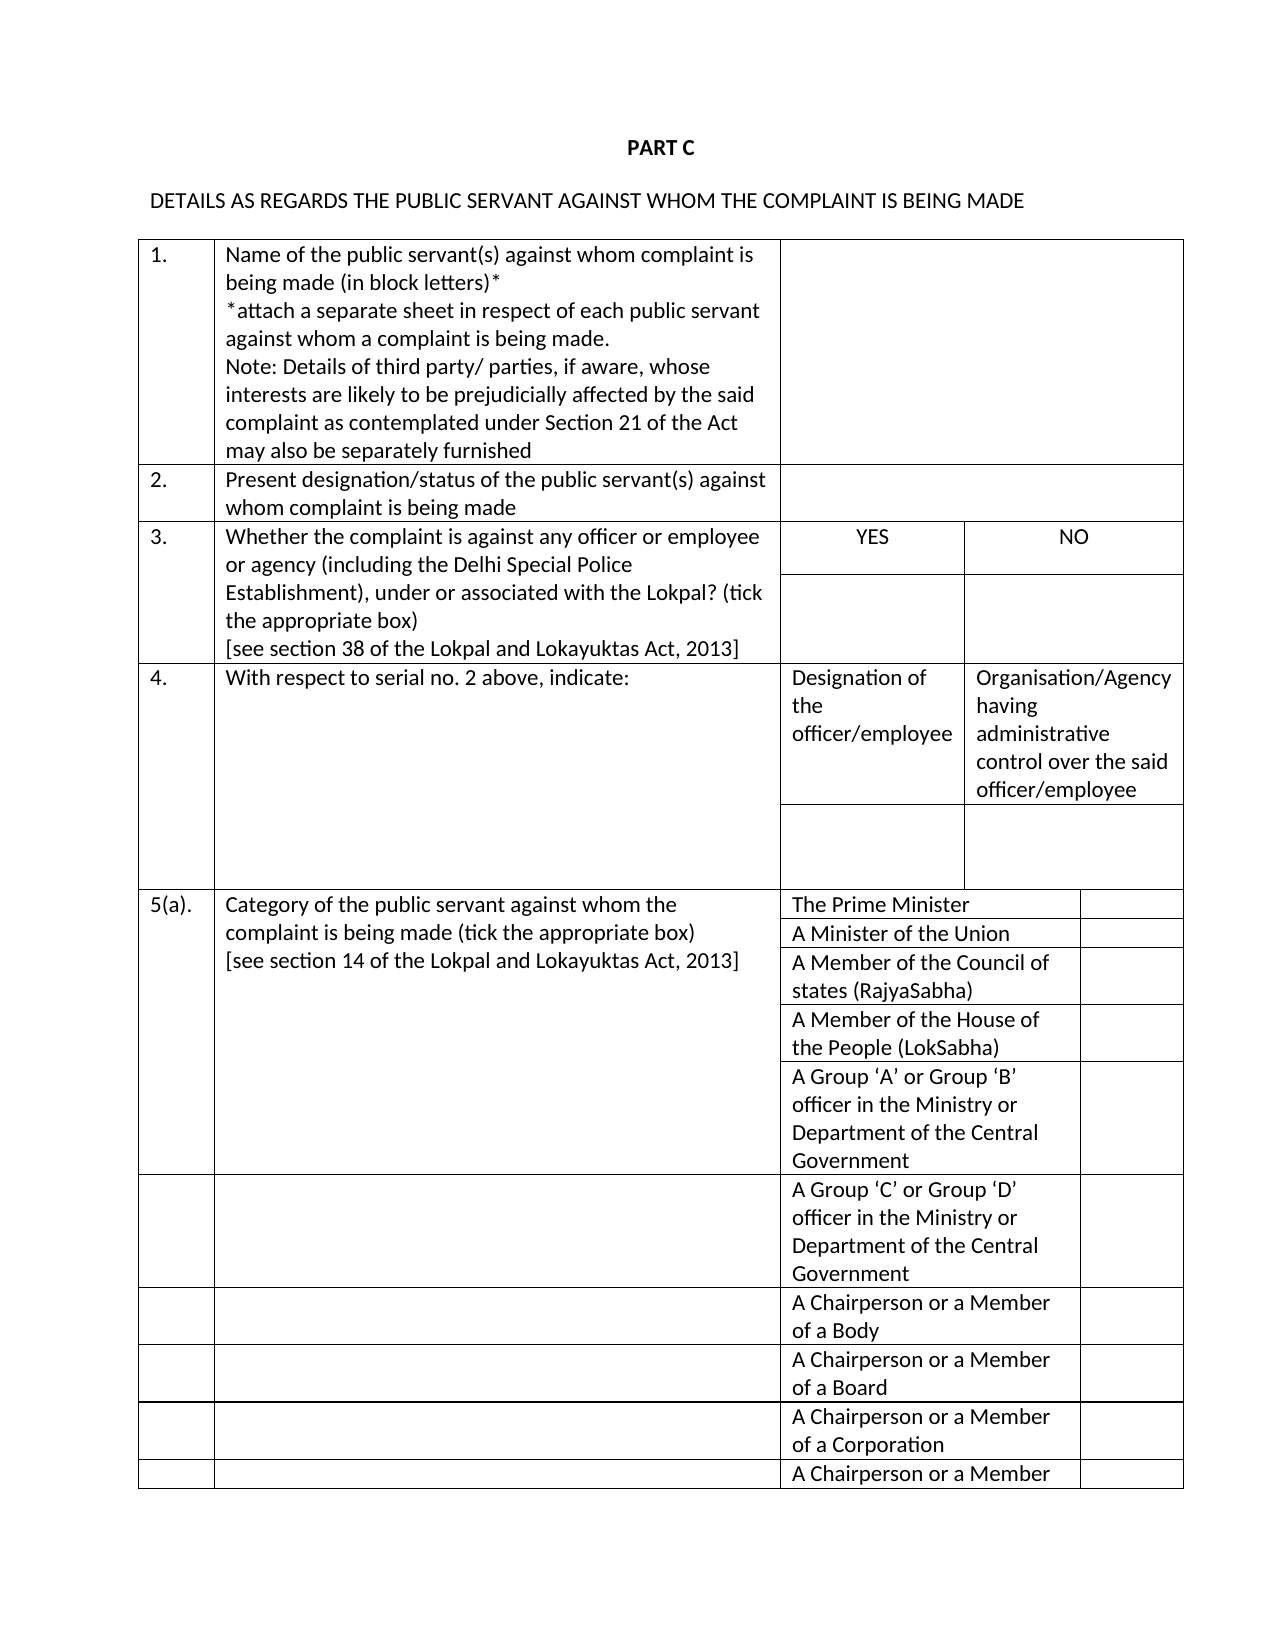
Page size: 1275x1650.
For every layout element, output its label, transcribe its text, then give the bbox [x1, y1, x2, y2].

table_cell [781, 805, 964, 889]
table_cell A Member of the House of the People (LokSabha) [781, 1005, 1080, 1061]
table_cell [1081, 1062, 1183, 1174]
table_cell A Chairperson or a Member of a Corporation [781, 1403, 1080, 1458]
table_cell [1081, 948, 1183, 1004]
table_cell [215, 1175, 780, 1287]
table_header Name of the public servant(s) against whom complaint is being made (in block letters)* *attach a separate sheet in respect of each public servant against whom a complaint is being made. Note: Details of third party/ parties, if aware, whose interests are likely to be prejudicially affected by the said complaint as contemplated under Section 21 of the Act may also be separately furnished [215, 240, 780, 464]
table_cell [1081, 1403, 1183, 1458]
table_cell A Group ‘A’ or Group ‘B’ officer in the Ministry or Department of the Central Government [781, 1062, 1080, 1174]
table_cell A Chairperson or a Member of a Board [781, 1345, 1080, 1401]
table_cell [215, 1460, 780, 1487]
table_cell [965, 575, 1183, 662]
table_cell With respect to serial no. 2 above, indicate: [215, 664, 780, 889]
table_cell [139, 1288, 214, 1344]
table_cell Designation of the officer/employee [781, 664, 964, 803]
table_cell 4. [139, 664, 214, 889]
table_cell [215, 1288, 780, 1344]
table_cell A Group ‘C’ or Group ‘D’ officer in the Ministry or Department of the Central Government [781, 1175, 1080, 1287]
table_cell A Member of the Council of states (RajyaSabha) [781, 948, 1080, 1004]
table_cell [1081, 890, 1183, 918]
table_cell A Minister of the Union [781, 919, 1080, 947]
table_cell [781, 575, 964, 662]
table_cell [1081, 1005, 1183, 1061]
table_cell [1081, 1460, 1183, 1487]
table_cell The Prime Minister [781, 890, 1080, 918]
table_cell 3. [139, 522, 214, 662]
table_cell A Chairperson or a Member of a Body [781, 1288, 1080, 1344]
table_cell NO [965, 522, 1183, 573]
table_cell [1081, 919, 1183, 947]
table_cell [1081, 1288, 1183, 1344]
table_cell Present designation/status of the public servant(s) against whom complaint is being made [215, 465, 780, 521]
table_cell [139, 1403, 214, 1458]
table_cell [215, 1345, 780, 1401]
table_cell [139, 1175, 214, 1287]
table_cell [781, 465, 1183, 521]
table_cell [139, 1345, 214, 1401]
table_cell [965, 805, 1183, 889]
table_cell [1081, 1345, 1183, 1401]
table_header [781, 240, 1183, 464]
table_cell [1081, 1175, 1183, 1287]
table_cell Organisation/Agency having administrative control over the said officer/employee [965, 664, 1183, 803]
table_cell [215, 1403, 780, 1458]
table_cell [781, 1460, 1080, 1487]
text PART C [150, 133, 1172, 161]
table_cell 5(a). [139, 890, 214, 1174]
table_cell YES [781, 522, 964, 573]
table_cell 2. [139, 465, 214, 521]
table_cell [139, 1460, 214, 1487]
table_cell Whether the complaint is against any officer or employee or agency (including the Delhi Special Police Establishment), under or associated with the Lokpal? (tick the appropriate box) [see section 38 of the Lokpal and Lokayuktas Act, 2013] [215, 522, 780, 662]
table_header 1. [139, 240, 214, 464]
text DETAILS AS REGARDS THE PUBLIC SERVANT AGAINST WHOM THE COMPLAINT IS BEING MADE [150, 186, 1172, 214]
table_cell Category of the public servant against whom the complaint is being made (tick the appropriate box) [see section 14 of the Lokpal and Lokayuktas Act, 2013] [215, 890, 780, 1174]
